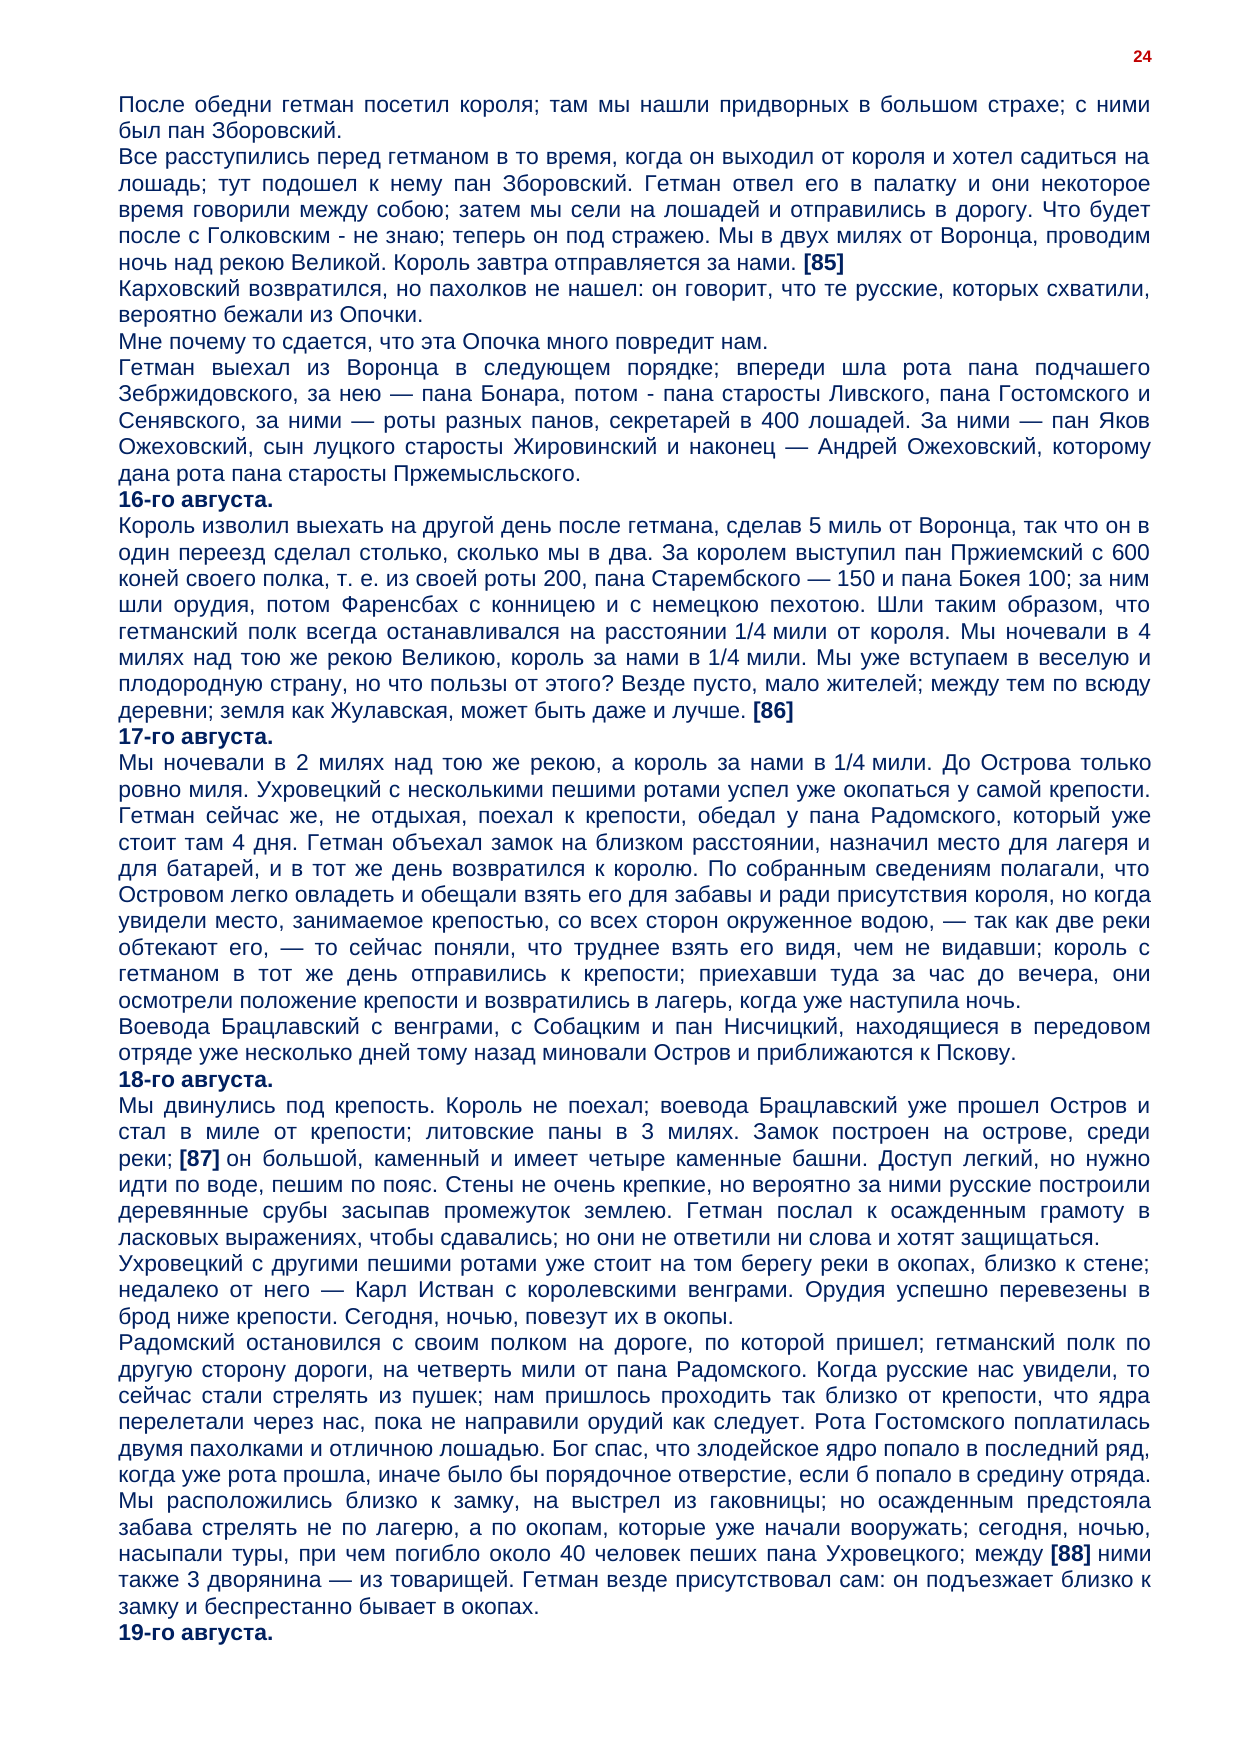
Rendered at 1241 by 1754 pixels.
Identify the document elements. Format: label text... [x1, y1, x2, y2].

text Король изволил выехать на другой день после гетмана, сделав 5 миль от Воронца, так что он в один переезд сделал столько, сколько мы в два. За королем выступил пан Пржиемский с 600 коней своего полка, т. е. из своей роты 200, пана Старембского — 150 и пана Бокея 100; за ним шли орудия, потом Фаренсбах с конницею и с немецкою пехотою. Шли таким образом, что гетманский полк всегда останавливался на расстоянии 1/4 мили от короля. Мы ночевали в 4 милях над тою же рекою Великою, король за нами в 1/4 мили. Мы уже вступаем в веселую и плодородную страну, но что пользы от этого? Везде пусто, мало жителей; между тем по всюду деревни; земля как Жулавская, может быть даже и лучше. [86] [118, 512, 1152, 723]
text Воевода Брацлавский с венграми, с Собацким и пан Нисчицкий, находящиеся в передовом отряде уже несколько дней тому назад миновали Остров и приближаются к Пскову. [118, 1013, 1152, 1066]
text Гетман выехал из Воронца в следующем порядке; впереди шла рота пана подчашего Зебржидовского, за нею — пана Бонара, потом - пана старосты Ливского, пана Гостомского и Сенявского, за ними — роты разных панов, секретарей в 400 лошадей. За ними — пан Яков Ожеховский, сын луцкого старосты Жировинский и наконец — Андрей Ожеховский, которому дана рота пана старосты Пржемысльского. [118, 354, 1152, 486]
text 18-го августа. [118, 1066, 1152, 1092]
text 19-го августа. [118, 1619, 1152, 1645]
text Мы двинулись под крепость. Король не поехал; воевода Брацлавский уже прошел Остров и стал в миле от крепости; литовские паны в 3 милях. Замок построен на острове, среди реки; [87] он большой, каменный и имеет четыре каменные башни. Доступ легкий, но нужно идти по воде, пешим по пояс. Стены не очень крепкие, но вероятно за ними русские построили деревянные срубы засыпав промежуток землею. Гетман послал к осажденным грамоту в ласковых выражениях, чтобы сдавались; но они не ответили ни слова и хотят защищаться. [118, 1092, 1152, 1250]
text Радомский остановился с своим полком на дороге, по которой пришел; гетманский полк по другую сторону дороги, на четверть мили от пана Радомского. Когда русские нас увидели, то сейчас стали стрелять из пушек; нам пришлось проходить так близко от крепости, что ядра перелетали через нас, пока не направили орудий как следует. Рота Гостомского поплатилась двумя пахолками и отличною лошадью. Бог спас, что злодейское ядро попало в последний ряд, когда уже рота прошла, иначе было бы порядочное отверстие, если б попало в средину отряда. Мы расположились близко к замку, на выстрел из гаковницы; но осажденным предстояла забава стрелять не по лагерю, а по окопам, которые уже начали вооружать; сегодня, ночью, насыпали туры, при чем погибло около 40 человек пеших пана Ухровецкого; между [88] ними также 3 дворянина — из товарищей. Гетман везде присутствовал сам: он подъезжает близко к замку и беспрестанно бывает в окопах. [118, 1329, 1152, 1619]
text Все расступились перед гетманом в то время, когда он выходил от короля и хотел садиться на лошадь; тут подошел к нему пан Зборовский. Гетман отвел его в палатку и они некоторое время говорили между собою; затем мы сели на лошадей и отправились в дорогу. Что будет после с Голковским - не знаю; теперь он под стражею. Мы в двух милях от Воронца, проводим ночь над рекою Великой. Король завтра отправляется за нами. [85] [118, 143, 1152, 275]
text 16-го августа. [118, 486, 1152, 512]
text Мне почему то сдается, что эта Опочка много повредит нам. [118, 328, 1152, 354]
text 17-го августа. [118, 723, 1152, 749]
text Ухровецкий с другими пешими ротами уже стоит на том берегу реки в окопах, близко к стене; недалеко от него — Карл Истван с королевскими венграми. Орудия успешно перевезены в брод ниже крепости. Сегодня, ночью, повезут их в окопы. [118, 1250, 1152, 1329]
text Карховский возвратился, но пахолков не нашел: он говорит, что те русские, которых схватили, вероятно бежали из Опочки. [118, 275, 1152, 328]
text После обедни гетман посетил короля; там мы нашли придворных в большом страхе; с ними был пан Зборовский. [118, 91, 1152, 143]
text Мы ночевали в 2 милях над тою же рекою, а король за нами в 1/4 мили. До Острова только ровно миля. Ухровецкий с несколькими пешими ротами успел уже окопаться у самой крепости. Гетман сейчас же, не отдыхая, поехал к крепости, обедал у пана Радомского, который уже стоит там 4 дня. Гетман объехал замок на близком расстоянии, назначил место для лагеря и для батарей, и в тот же день возвратился к королю. По собранным сведениям полагали, что Островом легко овладеть и обещали взять его для забавы и ради присутствия короля, но когда увидели место, занимаемое крепостью, со всех сторон окруженное водою, — так как две реки обтекают его, — то сейчас поняли, что труднее взять его видя, чем не видавши; король с гетманом в тот же день отправились к крепости; приехавши туда за час до вечера, они осмотрели положение крепости и возвратились в лагерь, когда уже наступила ночь. [118, 749, 1152, 1013]
